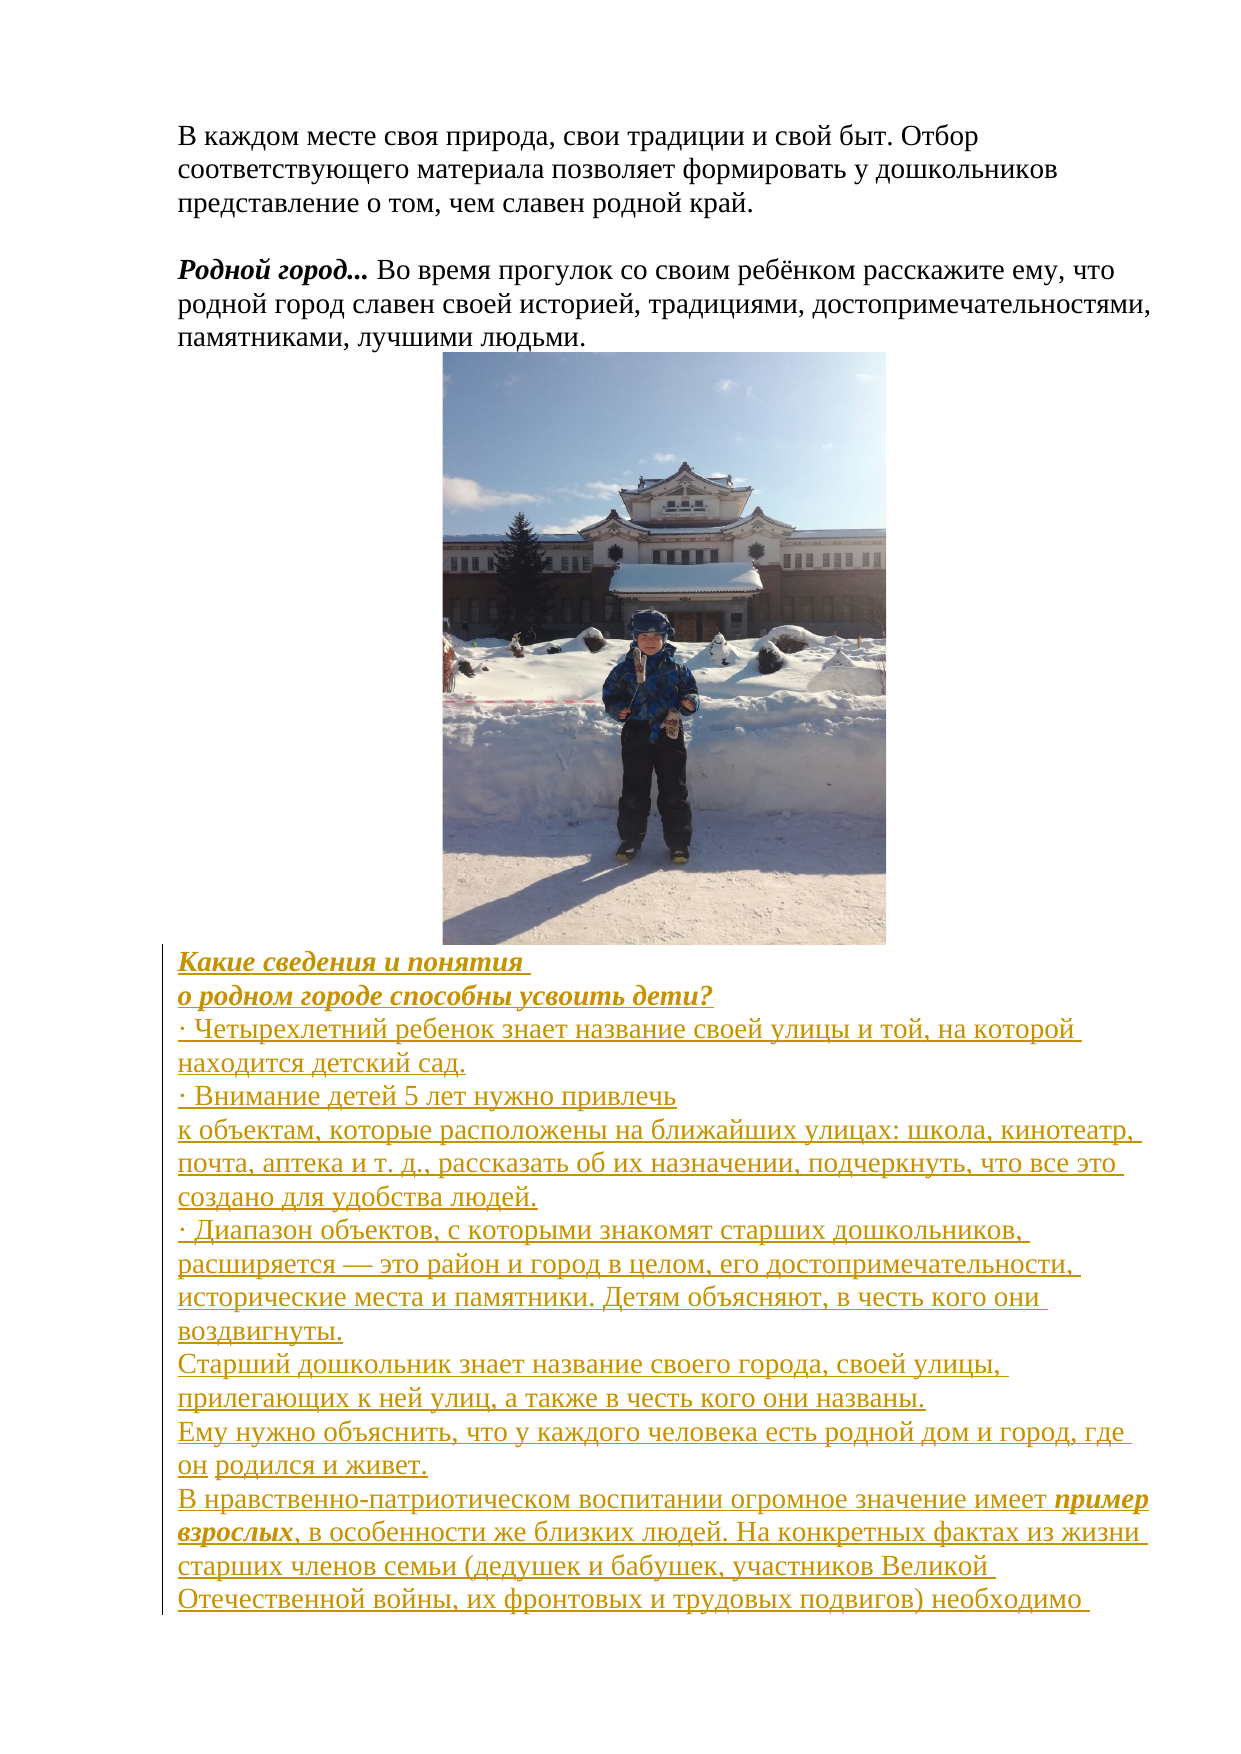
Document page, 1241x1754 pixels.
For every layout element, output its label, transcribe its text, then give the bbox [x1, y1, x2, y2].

text Родной город... Во время прогулок со своим ребёнком расскажите ему, что родной город славен своей историей, традициями, достопримечательностями, памятниками, лучшими людьми. [177, 252, 1152, 353]
text В каждом месте своя природа, свои традиции и свой быт. Отбор соответствующего материала позволяет формировать у дошкольников представление о том, чем славен родной край. [177, 118, 1152, 219]
picture [442, 352, 887, 945]
